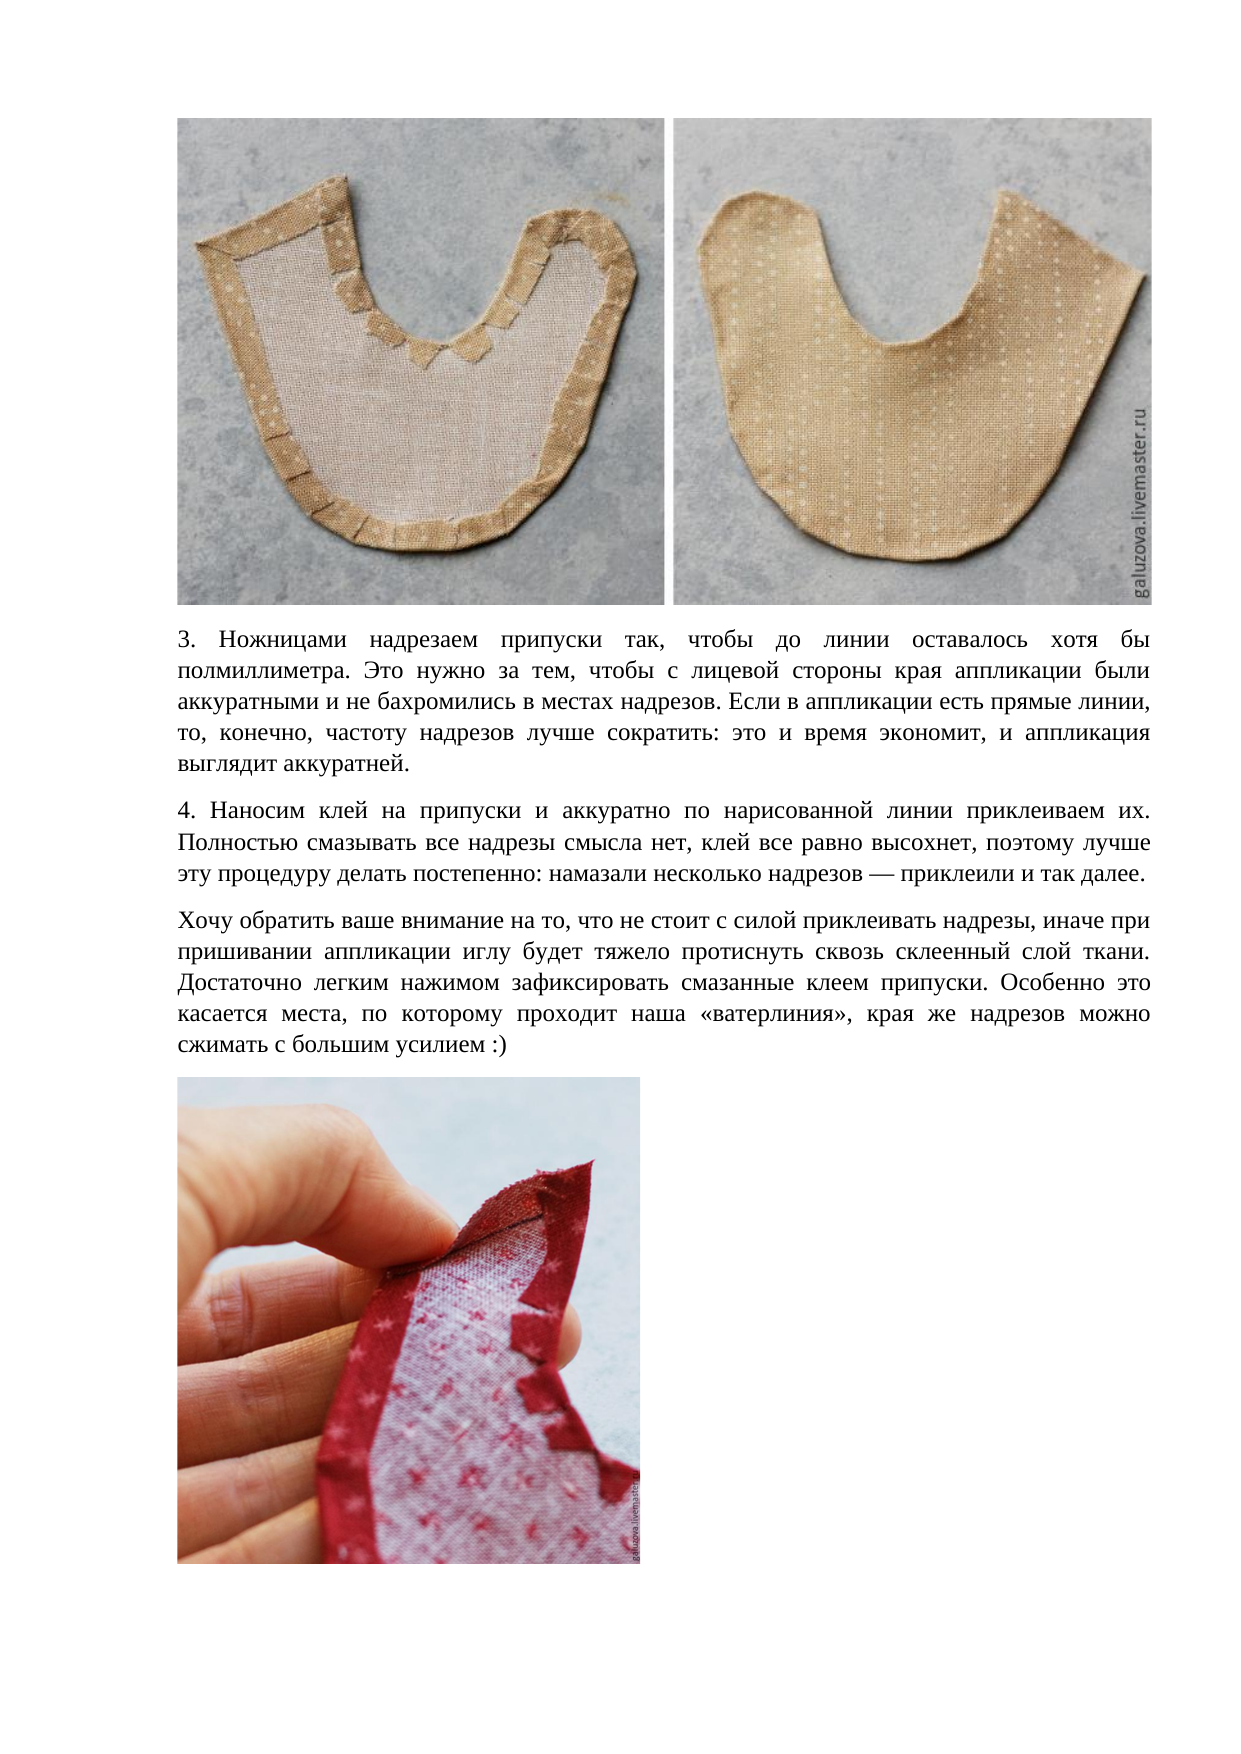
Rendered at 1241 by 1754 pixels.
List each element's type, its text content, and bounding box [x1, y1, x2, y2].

picture [177, 1077, 641, 1564]
picture [177, 118, 1152, 605]
text 4. Наносим клей на припуски и аккуратно по нарисованной линии приклеиваем их. Полностью смазывать все надрезы смысла нет, клей все равно высохнет, поэтому лучше эту процедуру делать постепенно: намазали несколько надрезов — приклеили и так далее. [177, 796, 1152, 886]
text 3. Ножницами надрезаем припуски так, чтобы до линии оставалось хотя бы полмиллиметра. Это нужно за тем, чтобы с лицевой стороны края аппликации были аккуратными и не бахромились в местах надрезов. Если в аппликации есть прямые линии, то, конечно, частоту надрезов лучше сократить: это и время экономит, и аппликация выглядит аккуратней. [177, 624, 1152, 777]
text Хочу обратить ваше внимание на то, что не стоит с силой приклеивать надрезы, иначе при пришивании аппликации иглу будет тяжело протиснуть сквозь склеенный слой ткани. Достаточно легким нажимом зафиксировать смазанные клеем припуски. Особенно это касается места, по которому проходит наша «ватерлиния», края же надрезов можно сжимать с большим усилием :) [177, 905, 1152, 1058]
